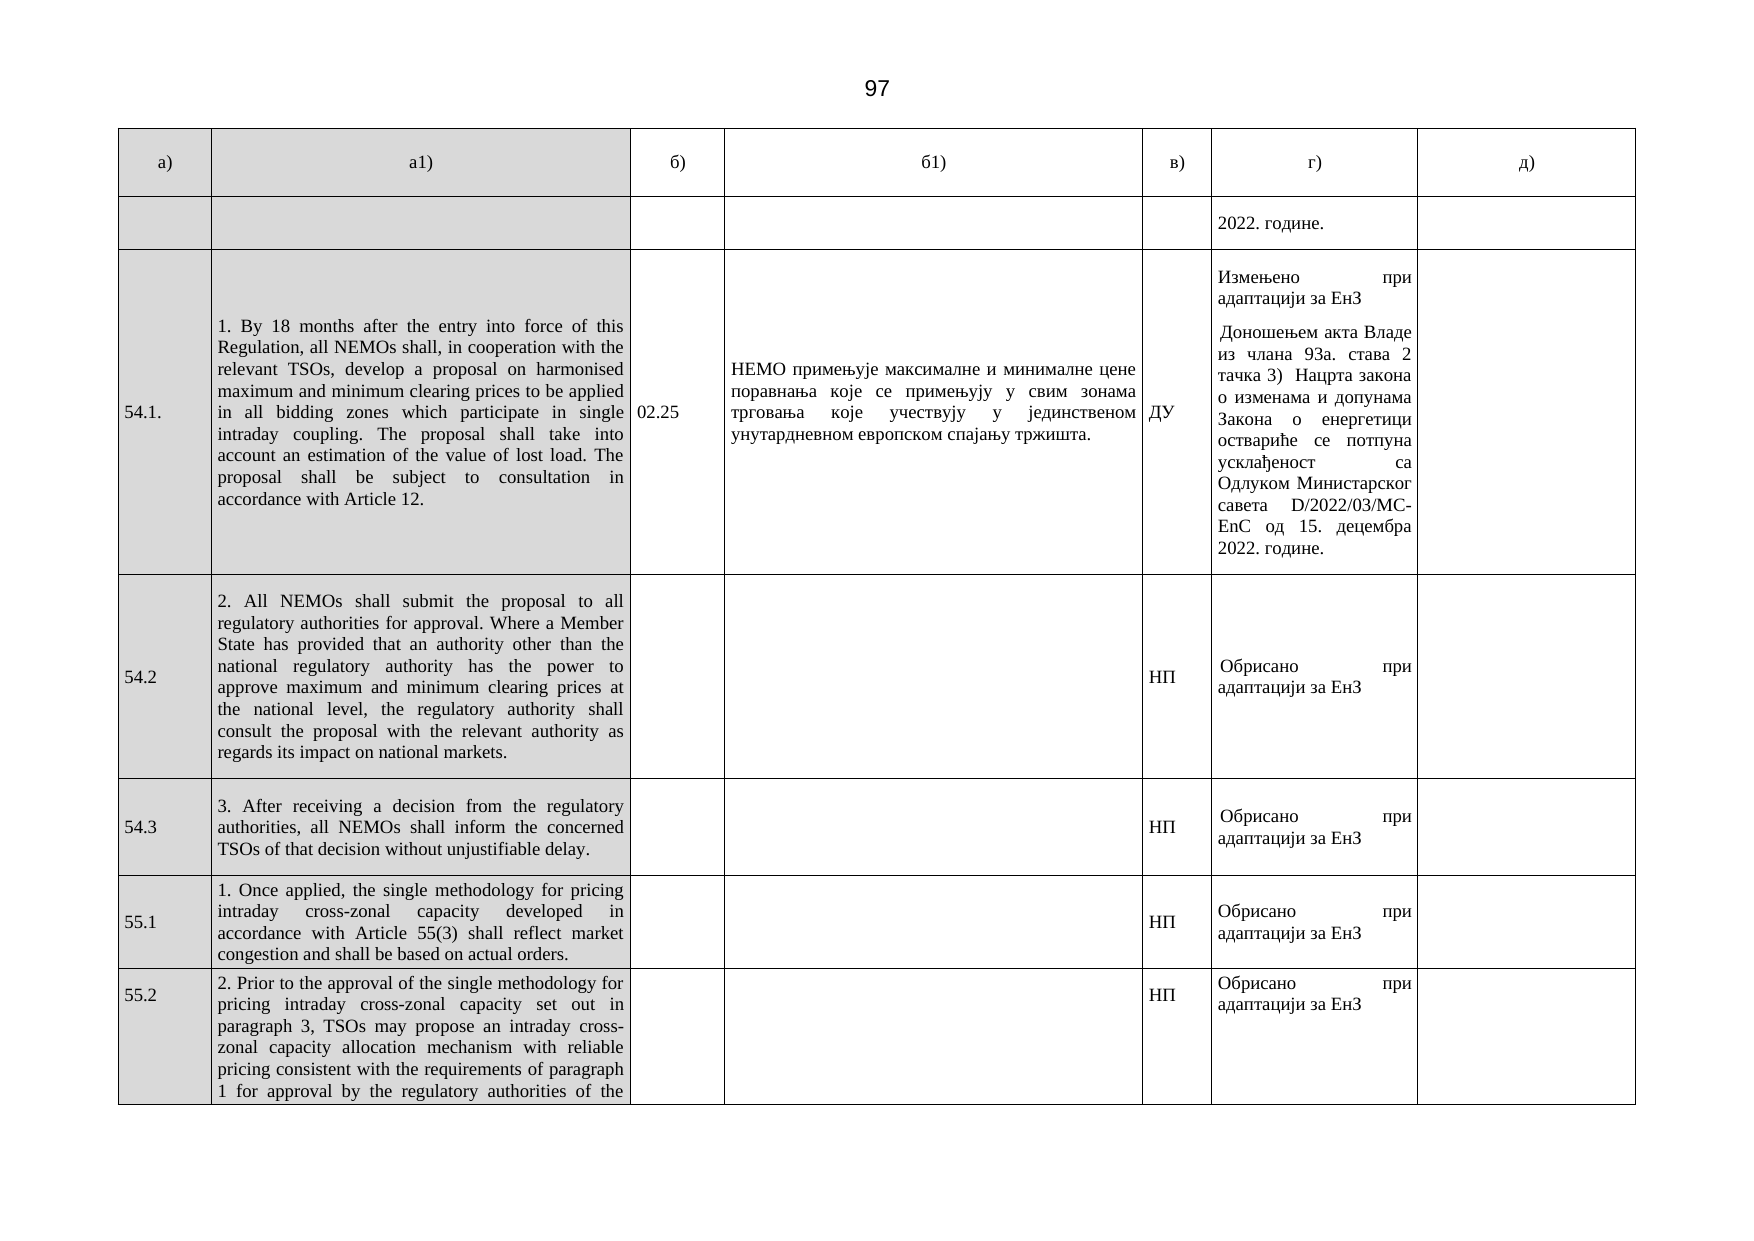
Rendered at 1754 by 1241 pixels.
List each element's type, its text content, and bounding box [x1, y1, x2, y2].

table_header а) [119, 129, 211, 196]
table_cell НП [1143, 779, 1211, 875]
table_cell НУ [1143, 197, 1211, 249]
table_cell 53.5. [119, 197, 211, 249]
table_cell Измењено при адаптацији за ЕнЗ Доношењем акта Владе из члана 93а. става 2 тачка 3) Нацрта закона о изменама и допунама Закона о енергетици оствариће се потпуна усклађеност са Одлуком Министарског савета D/2022/03/MC-EnC од 15. децембра 2022. године. [1212, 250, 1417, 574]
table_cell [1418, 779, 1635, 875]
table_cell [1212, 197, 1417, 249]
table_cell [212, 969, 630, 1104]
table_cell [1418, 969, 1635, 1104]
table_cell [631, 969, 724, 1104]
table_cell ДУ [1143, 250, 1211, 574]
table_cell Обрисано при адаптацији за ЕнЗ [1212, 779, 1417, 875]
table_cell [631, 876, 724, 968]
table_cell [725, 779, 1142, 875]
table_header в) [1143, 129, 1211, 196]
table_cell [1418, 876, 1635, 968]
table_cell [1418, 250, 1635, 574]
table_header б) [631, 129, 724, 196]
table_cell [1418, 575, 1635, 778]
table_header б1) [725, 129, 1142, 196]
table_cell 54.1. [119, 250, 211, 574]
table_cell 1. By 18 months after the entry into force of this Regulation, all NEMOs shall, in cooperation with the relevant TSOs, develop a proposal on harmonised maximum and minimum clearing prices to be applied in all bidding zones which participate in single intraday coupling. The proposal shall take into account an estimation of the value of lost load. The proposal shall be subject to consultation in accordance with Article 12. [212, 250, 630, 574]
table_cell [725, 197, 1142, 249]
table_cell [212, 197, 630, 249]
table_cell НЕМО примењује максималне и минималне цене поравнања које се примењују у свим зонама трговања које учествују у јединственом унутардневном европском спајању тржишта. [725, 250, 1142, 574]
table_cell 54.2 [119, 575, 211, 778]
table_header а1) [212, 129, 630, 196]
table_cell 55.1 [119, 876, 211, 968]
table_cell НП [1143, 575, 1211, 778]
table_header д) [1418, 129, 1635, 196]
table_cell [725, 876, 1142, 968]
table_cell [631, 197, 724, 249]
table_cell [631, 575, 724, 778]
table_cell 3. After receiving a decision from the regulatory authorities, all NEMOs shall inform the concerned TSOs of that decision without unjustifiable delay. [212, 779, 630, 875]
table_cell 1. Once applied, the single methodology for pricing intraday cross-zonal capacity developed in accordance with Article 55(3) shall reflect market congestion and shall be based on actual orders. [212, 876, 630, 968]
table_cell 02.25 [631, 250, 724, 574]
table_cell Обрисано при адаптацији за ЕнЗ [1212, 876, 1417, 968]
table_header г) [1212, 129, 1417, 196]
table_cell 2. All NEMOs shall submit the proposal to all regulatory authorities for approval. Where a Member State has provided that an authority other than the national regulatory authority has the power to approve maximum and minimum clearing prices at the national level, the regulatory authority shall consult the proposal with the relevant authority as regards its impact on national markets. [212, 575, 630, 778]
table_cell [1418, 197, 1635, 249]
table_cell НП [1143, 876, 1211, 968]
table_cell Обрисано при адаптацији за ЕнЗ [1212, 969, 1417, 1104]
table_cell 54.3 [119, 779, 211, 875]
table_cell [725, 575, 1142, 778]
table_cell 55.2 [119, 969, 211, 1104]
table_cell [725, 969, 1142, 1104]
table_cell НП [1143, 969, 1211, 1104]
table_cell [631, 779, 724, 875]
table_cell Обрисано при адаптацији за ЕнЗ [1212, 575, 1417, 778]
